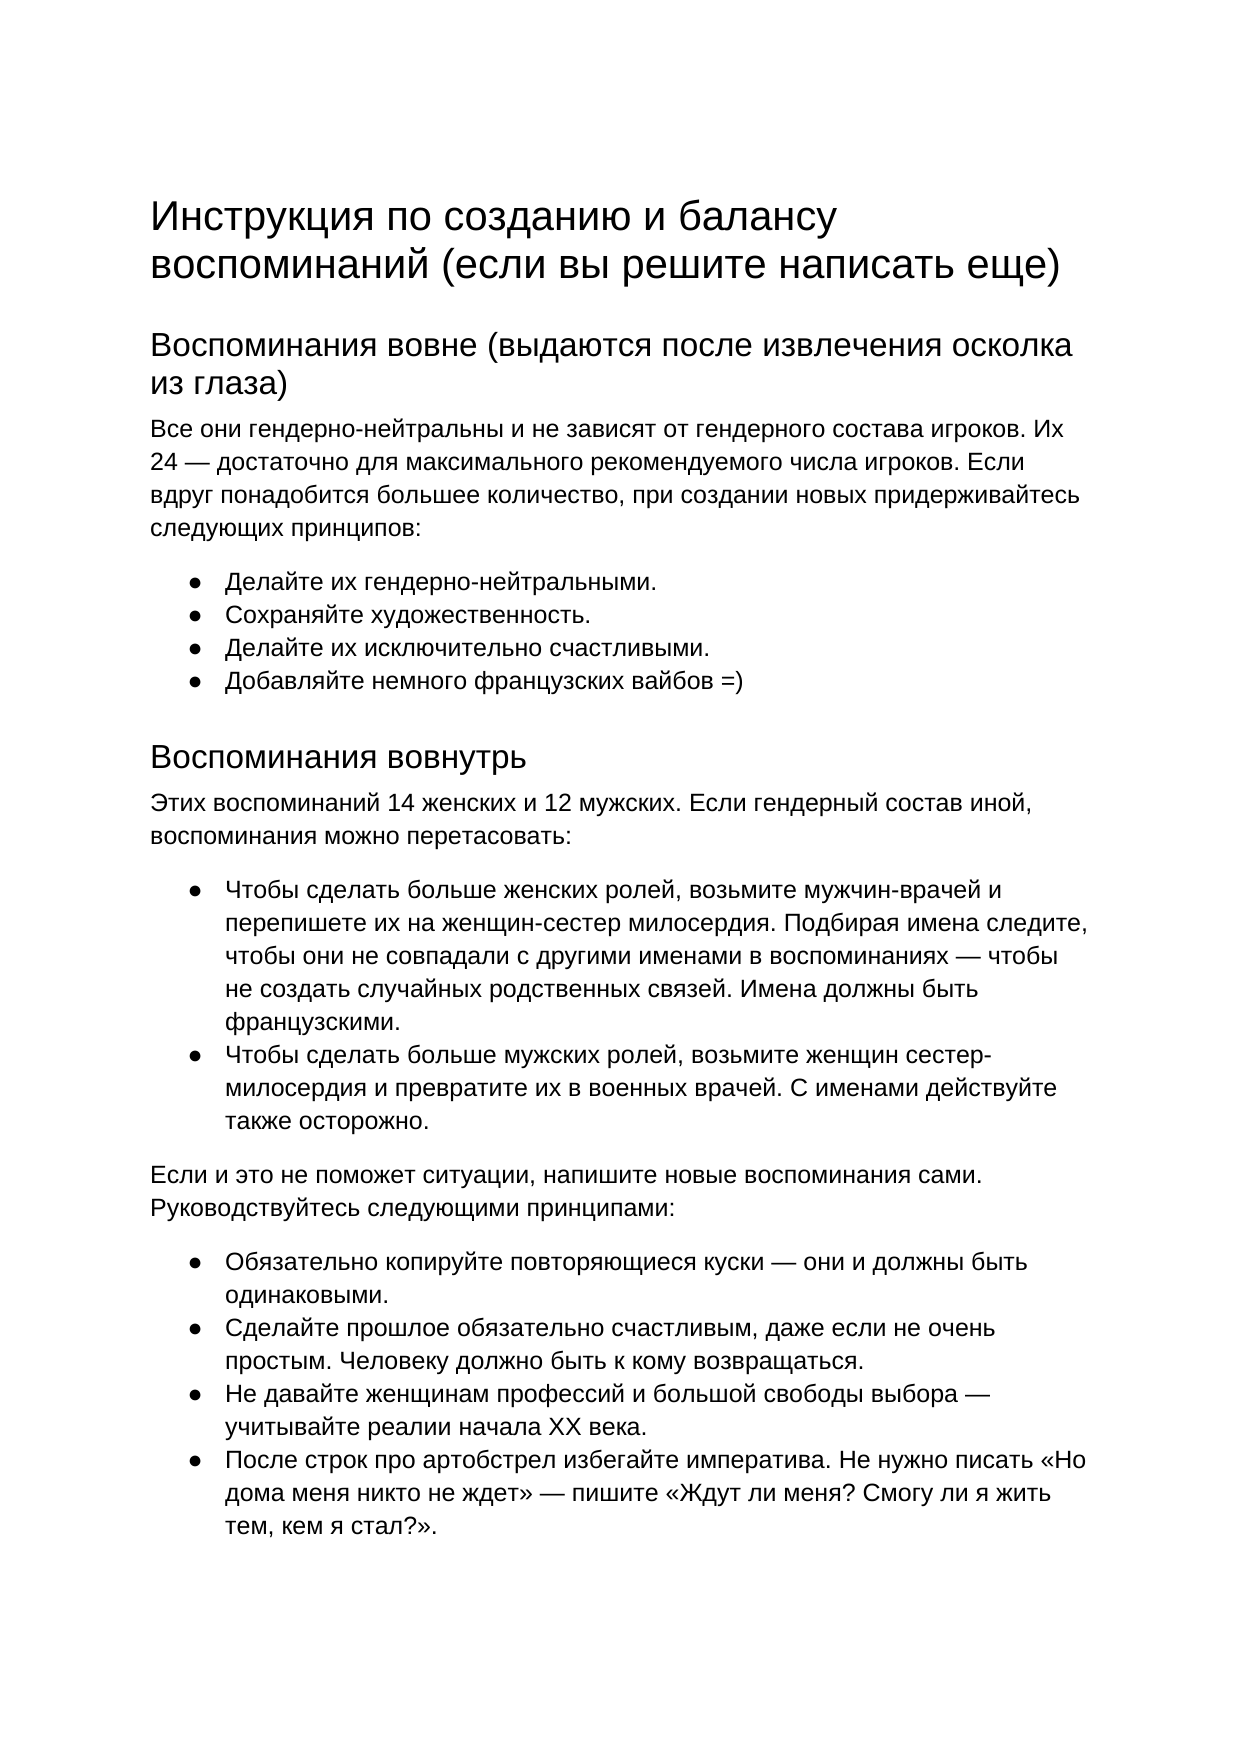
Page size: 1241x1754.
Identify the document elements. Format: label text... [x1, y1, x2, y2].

list Чтобы сделать больше мужских ролей, возьмите женщин сестер-милосердия и превратите их в военных врачей. С именами действуйте также осторожно. [187, 1040, 1090, 1134]
subtitle Воспоминания вовнутрь [150, 737, 1090, 775]
list Не давайте женщинам профессий и большой свободы выбора — учитывайте реалии начала XX века. [187, 1379, 1090, 1440]
list После строк про артобстрел избегайте императива. Не нужно писать «Но дома меня никто не ждет» — пишите «Ждут ли меня? Смогу ли я жить тем, кем я стал?». [187, 1445, 1090, 1539]
text Все они гендерно-нейтральны и не зависят от гендерного состава игроков. Их 24 — достаточно для максимального рекомендуемого числа игроков. Если вдруг понадобится большее количество, при создании новых придерживайтесь следующих принципов: [150, 414, 1090, 542]
list Сделайте прошлое обязательно счастливым, даже если не очень простым. Человеку должно быть к кому возвращаться. [187, 1313, 1090, 1374]
list Делайте их исключительно счастливыми. [187, 633, 1090, 662]
list Сохраняйте художественность. [187, 600, 1090, 629]
list Делайте их гендерно-нейтральными. [187, 567, 1090, 596]
subtitle Воспоминания вовне (выдаются после извлечения осколка из глаза) [150, 325, 1090, 402]
list Чтобы сделать больше женских ролей, возьмите мужчин-врачей и перепишете их на женщин-сестер милосердия. Подбирая имена следите, чтобы они не совпадали с другими именами в воспоминаниях — чтобы не создать случайных родственных связей. Имена должны быть французскими. [187, 875, 1090, 1036]
text Если и это не поможет ситуации, напишите новые воспоминания сами. Руководствуйтесь следующими принципами: [150, 1160, 1090, 1221]
list Добавляйте немного французских вайбов =) [187, 666, 1090, 695]
subtitle Инструкция по созданию и балансу воспоминаний (если вы решите написать еще) [150, 192, 1090, 287]
text Этих воспоминаний 14 женских и 12 мужских. Если гендерный состав иной, воспоминания можно перетасовать: [150, 788, 1090, 849]
list Обязательно копируйте повторяющиеся куски — они и должны быть одинаковыми. [187, 1247, 1090, 1308]
